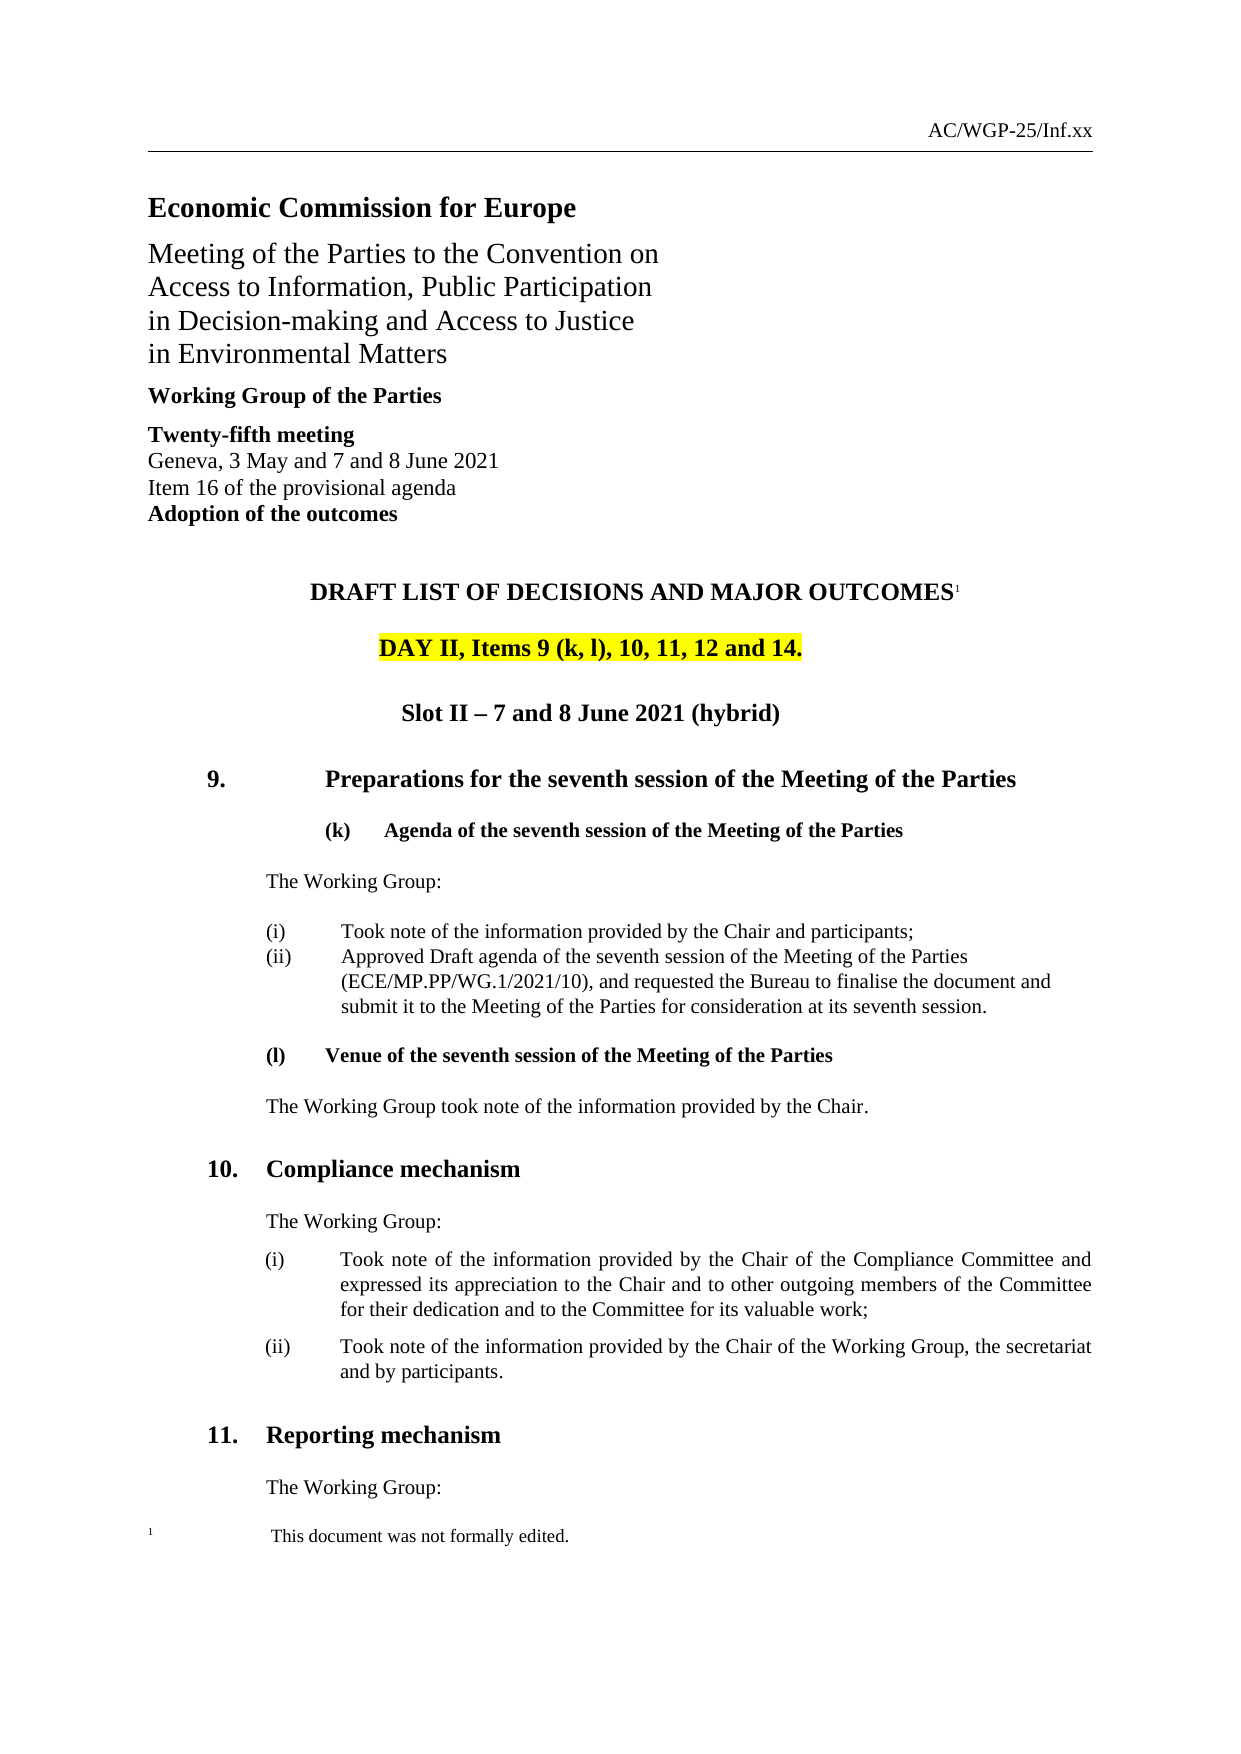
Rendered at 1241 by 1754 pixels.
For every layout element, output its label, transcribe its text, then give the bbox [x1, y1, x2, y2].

text DRAFT LIST OF DECISIONS AND MAJOR OUTCOMES [207, 577, 1063, 605]
text Working Group of the Parties [148, 382, 1033, 409]
text Slot II – 7 and 8 June 2021 (hybrid) [148, 699, 1033, 727]
text The Working Group: [266, 1208, 1093, 1233]
list Approved Draft agenda of the seventh session of the Meeting of the Parties (ECE/MP.PP/WG.1/2021/10), and requested the Bureau to finalise the document and submit it to the Meeting of the Parties for consideration at its seventh session. [266, 943, 1093, 1018]
text Twenty-fifth meeting [148, 421, 1033, 448]
text Geneva, 3 May and 7 and 8 June 2021 [148, 448, 1033, 474]
list Took note of the information provided by the Chair and participants; [266, 918, 1093, 943]
text Adoption of the outcomes [148, 500, 1033, 527]
list Took note of the information provided by the Chair of the Compliance Committee and expressed its appreciation to the Chair and to other outgoing members of the Committee for their dedication and to the Committee for its valuable work; [265, 1246, 1093, 1321]
text (l) Venue of the seventh session of the Meeting of the Parties [236, 1043, 1093, 1068]
text Item 16 of the provisional agenda [148, 474, 1033, 500]
text The Working Group took note of the information provided by the Chair. [266, 1093, 1093, 1118]
text DAY II, Items 9 (k, l), 10, 11, 12 and 14. [148, 633, 1033, 662]
text (k) Agenda of the seventh session of the Meeting of the Parties [236, 818, 1093, 843]
text Economic Commission for Europe [148, 190, 1033, 223]
text 11. Reporting mechanism [207, 1421, 1033, 1449]
text Meeting of the Parties to the Convention on Access to Information, Public Participation in Decision-making and Access to Justice in Environmental Matters [148, 236, 1033, 370]
list Took note of the information provided by the Chair of the Working Group, the secretariat and by participants. [265, 1333, 1093, 1383]
text 9. Preparations for the seventh session of the Meeting of the Parties [207, 765, 1033, 793]
text The Working Group: [207, 1474, 1093, 1499]
text The Working Group: [207, 868, 1093, 893]
text 10. Compliance mechanism [207, 1155, 1033, 1183]
